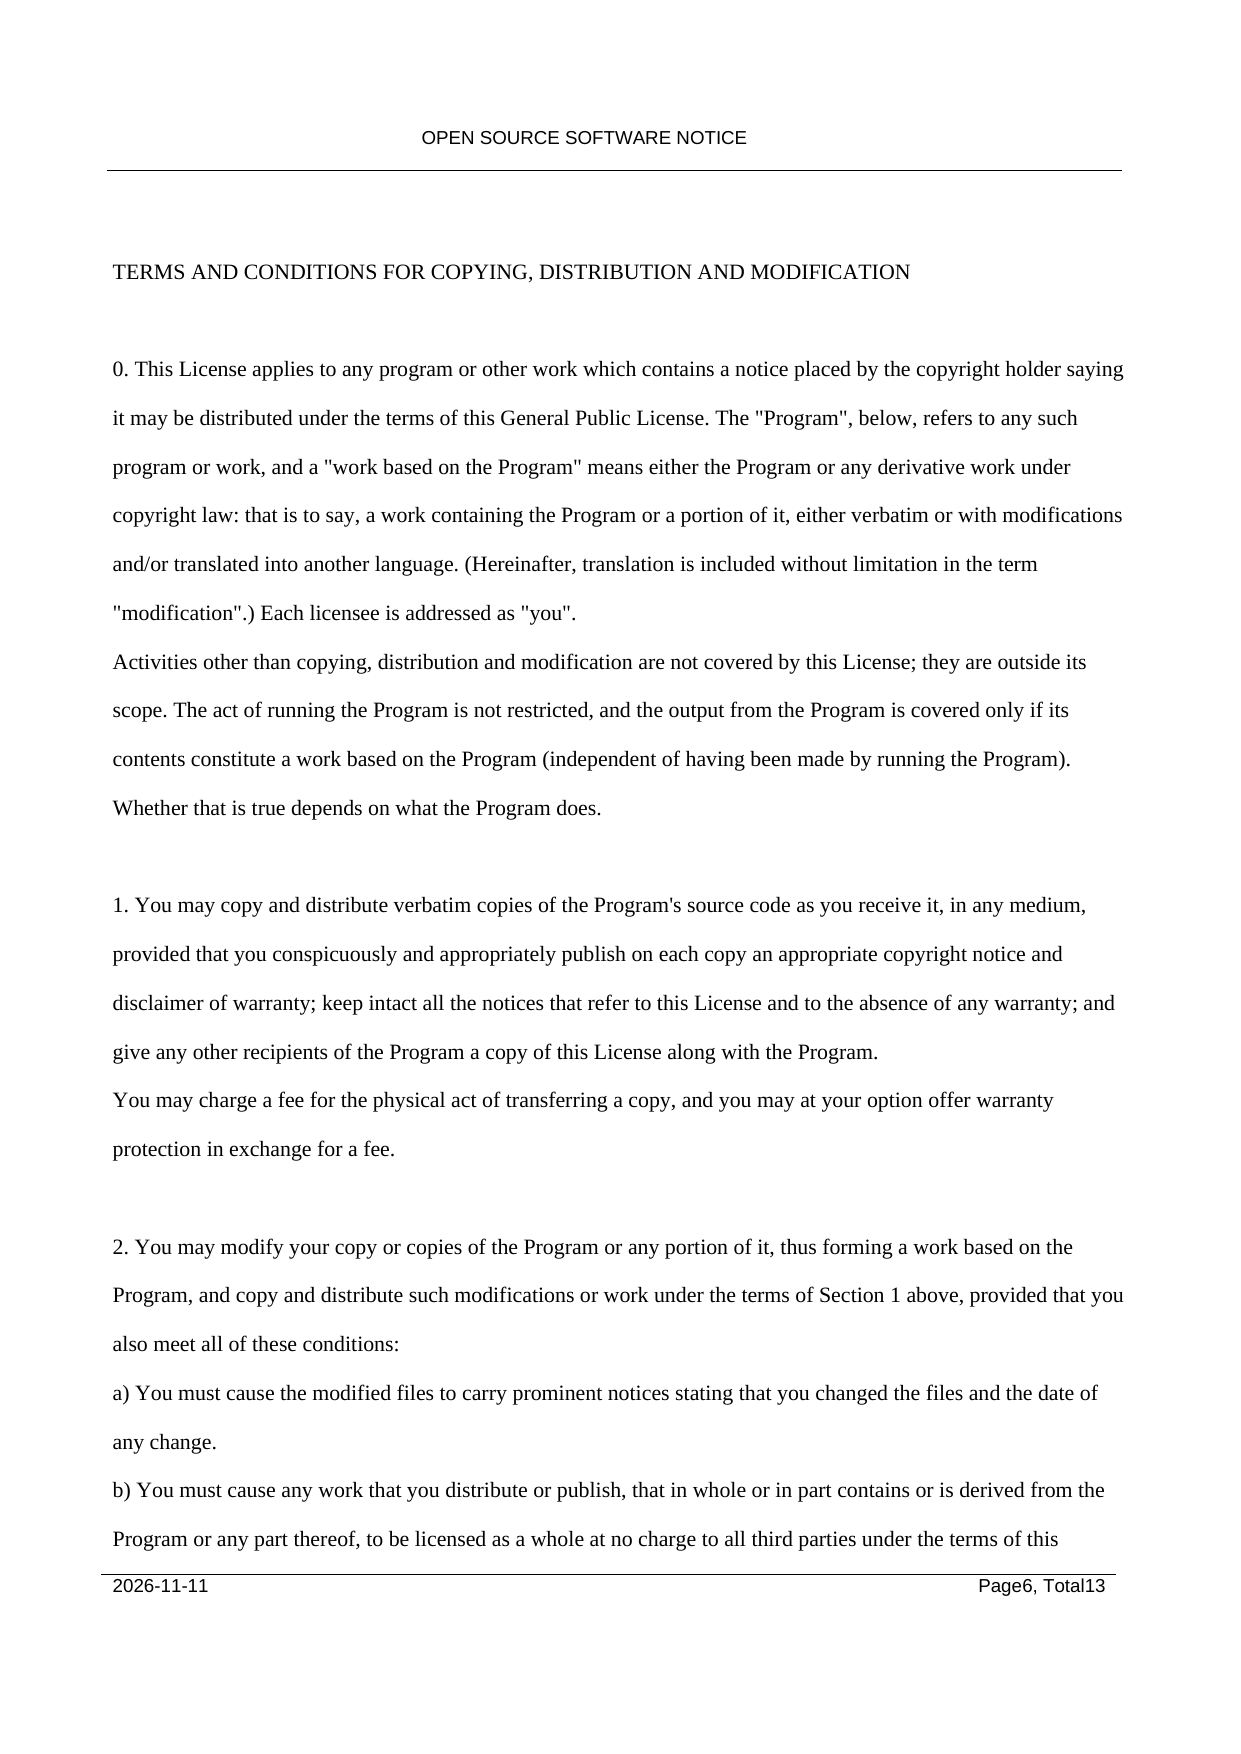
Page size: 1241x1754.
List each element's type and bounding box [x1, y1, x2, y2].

text [112, 206, 1128, 1555]
